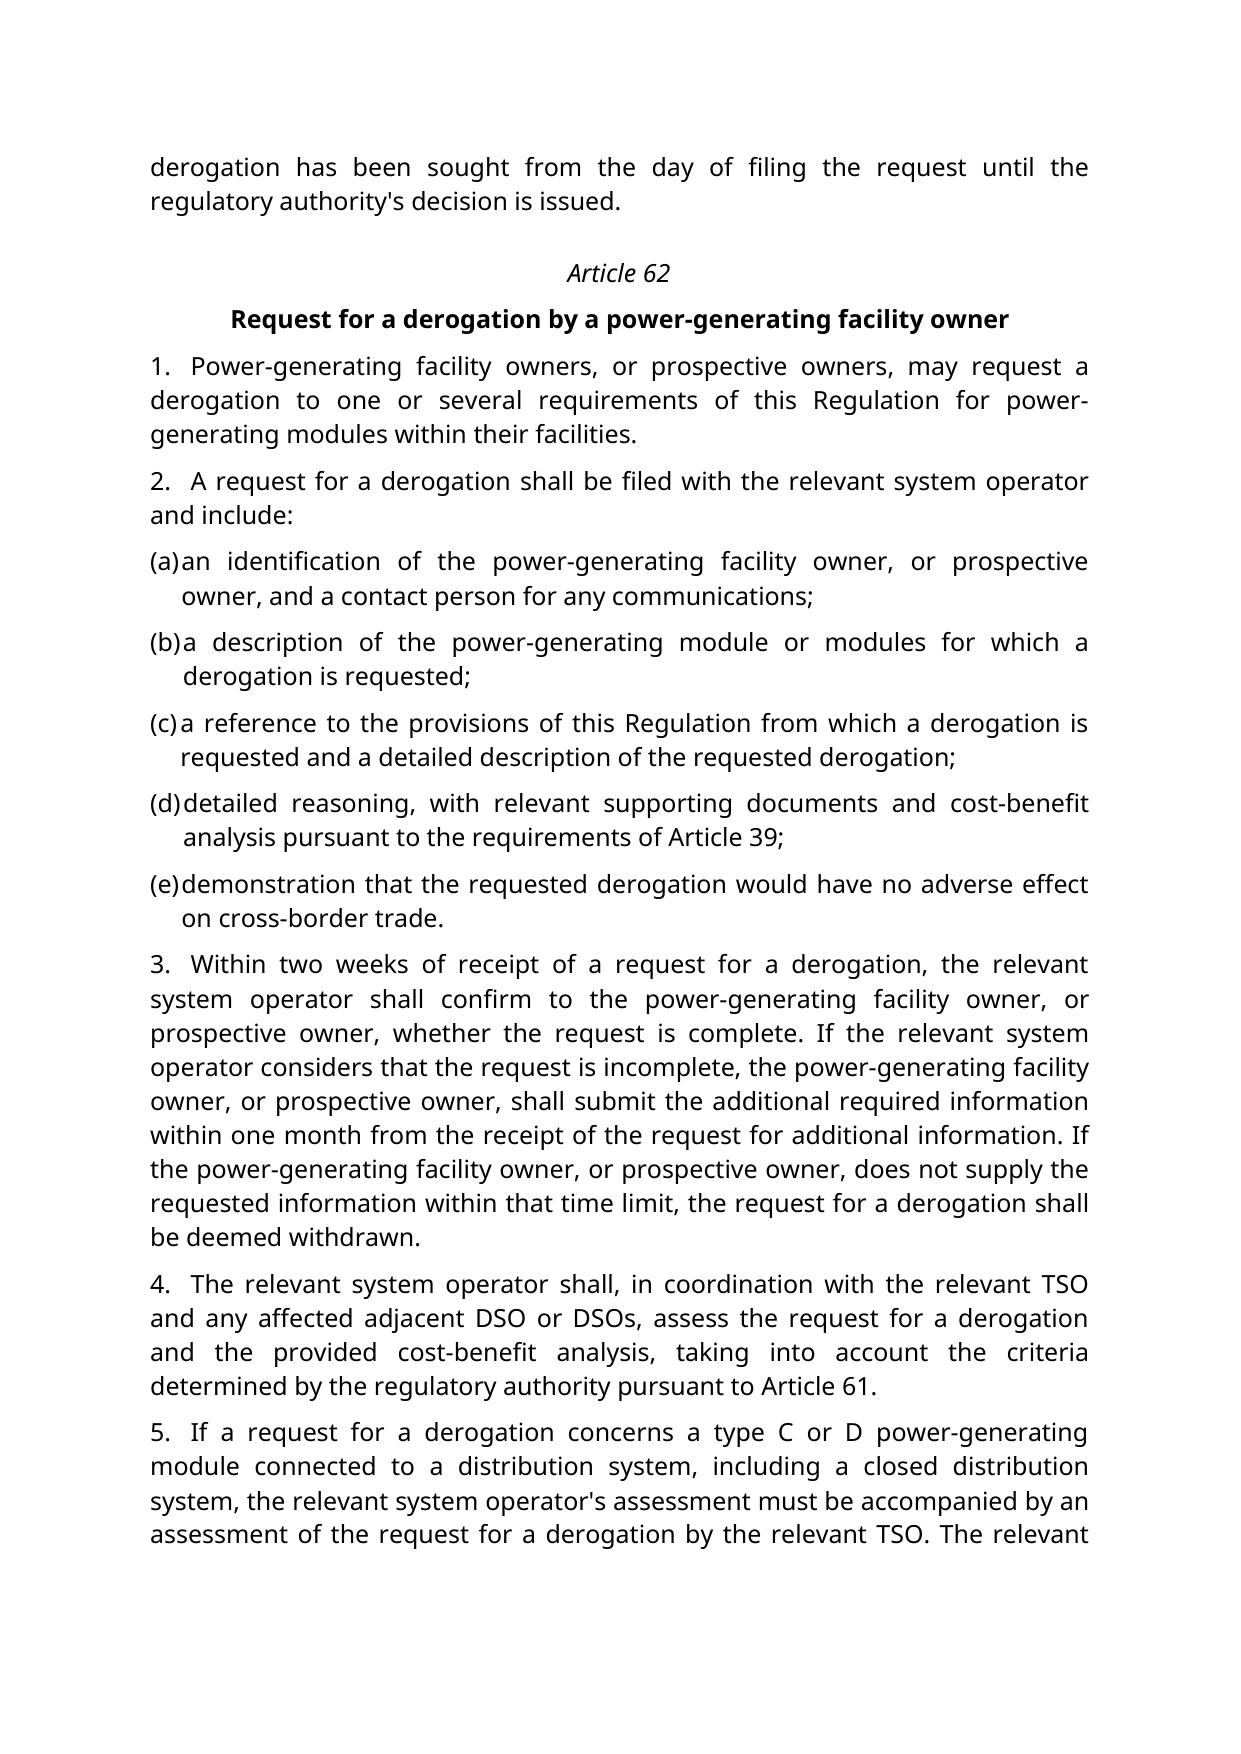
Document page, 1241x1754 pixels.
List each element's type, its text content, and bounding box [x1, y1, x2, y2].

text Request for a derogation by a power-generating facility owner [150, 302, 1090, 336]
table_header (b) [150, 612, 183, 693]
table_header detailed reasoning, with relevant supporting documents and cost-benefit analysis pursuant to the requirements of Article 39; [183, 774, 1090, 854]
table_header a description of the power-generating module or modules for which a derogation is requested; [183, 612, 1090, 693]
text Article 62 [150, 256, 1090, 290]
text 1. Power-generating facility owners, or prospective owners, may request a derogation to one or several requirements of this Regulation for power-generating modules within their facilities. [150, 349, 1090, 451]
table_header (c) [150, 693, 180, 773]
text 4. The relevant system operator shall, in coordination with the relevant TSO and any affected adjacent DSO or DSOs, assess the request for a derogation and the provided cost-benefit analysis, taking into account the criteria determined by the regulatory authority pursuant to Article 61. [150, 1266, 1090, 1402]
text 3. Within two weeks of receipt of a request for a derogation, the relevant system operator shall confirm to the power-generating facility owner, or prospective owner, whether the request is complete. If the relevant system operator considers that the request is incomplete, the power-generating facility owner, or prospective owner, shall submit the additional required information within one month from the receipt of the request for additional information. If the power-generating facility owner, or prospective owner, does not supply the requested information within that time limit, the request for a derogation shall be deemed withdrawn. [150, 947, 1090, 1254]
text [150, 1415, 1090, 1551]
table_header a reference to the provisions of this Regulation from which a derogation is requested and a detailed description of the requested derogation; [180, 693, 1090, 773]
table_header demonstration that the requested derogation would have no adverse effect on cross-border trade. [181, 854, 1090, 935]
table_header (d) [150, 774, 183, 854]
table_header an identification of the power-generating facility owner, or prospective owner, and a contact person for any communications; [181, 532, 1090, 612]
table_header (a) [150, 532, 181, 612]
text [150, 150, 1090, 218]
text 2. A request for a derogation shall be filed with the relevant system operator and include: [150, 463, 1090, 532]
table_header (e) [150, 854, 181, 935]
